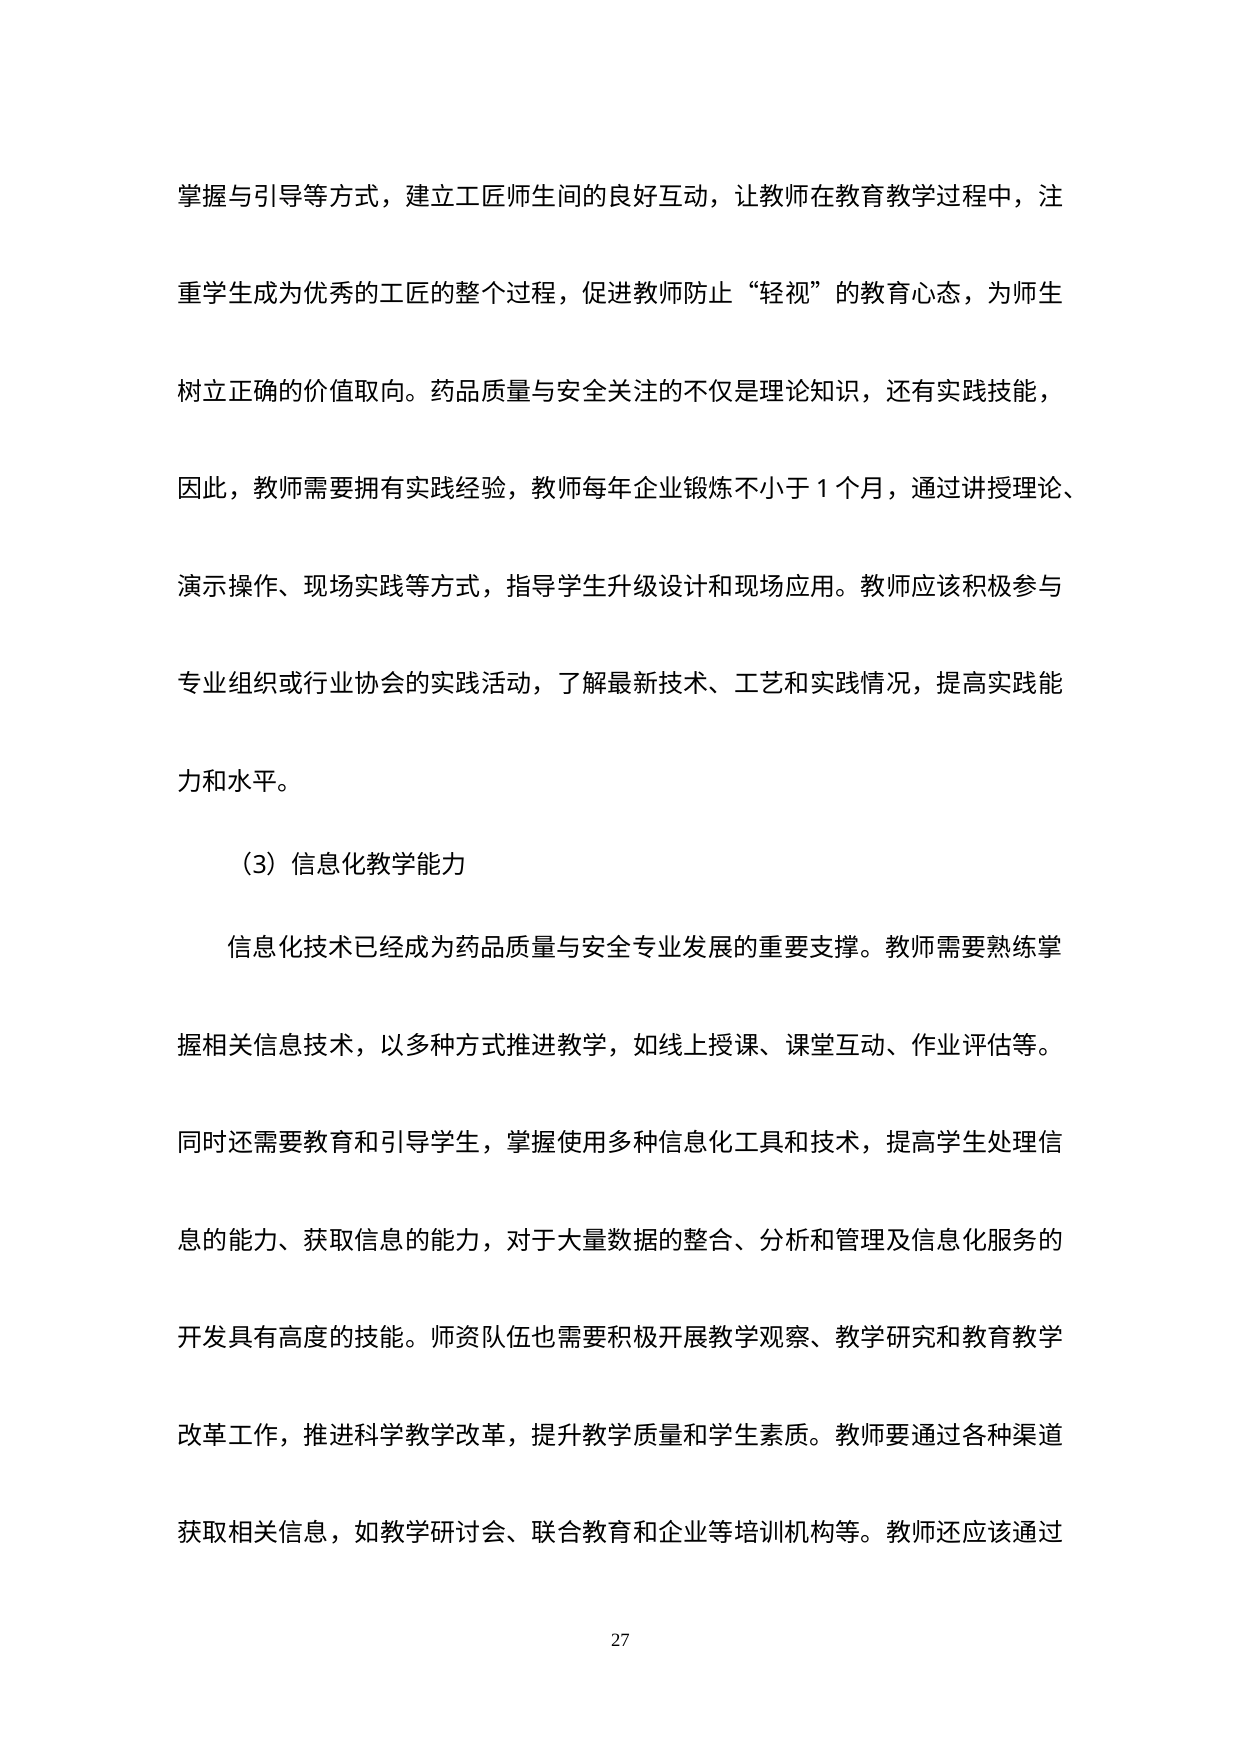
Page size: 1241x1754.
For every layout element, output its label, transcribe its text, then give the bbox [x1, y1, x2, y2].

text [177, 913, 1063, 1563]
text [177, 162, 1063, 812]
text （3）信息化教学能力 [177, 830, 1063, 895]
